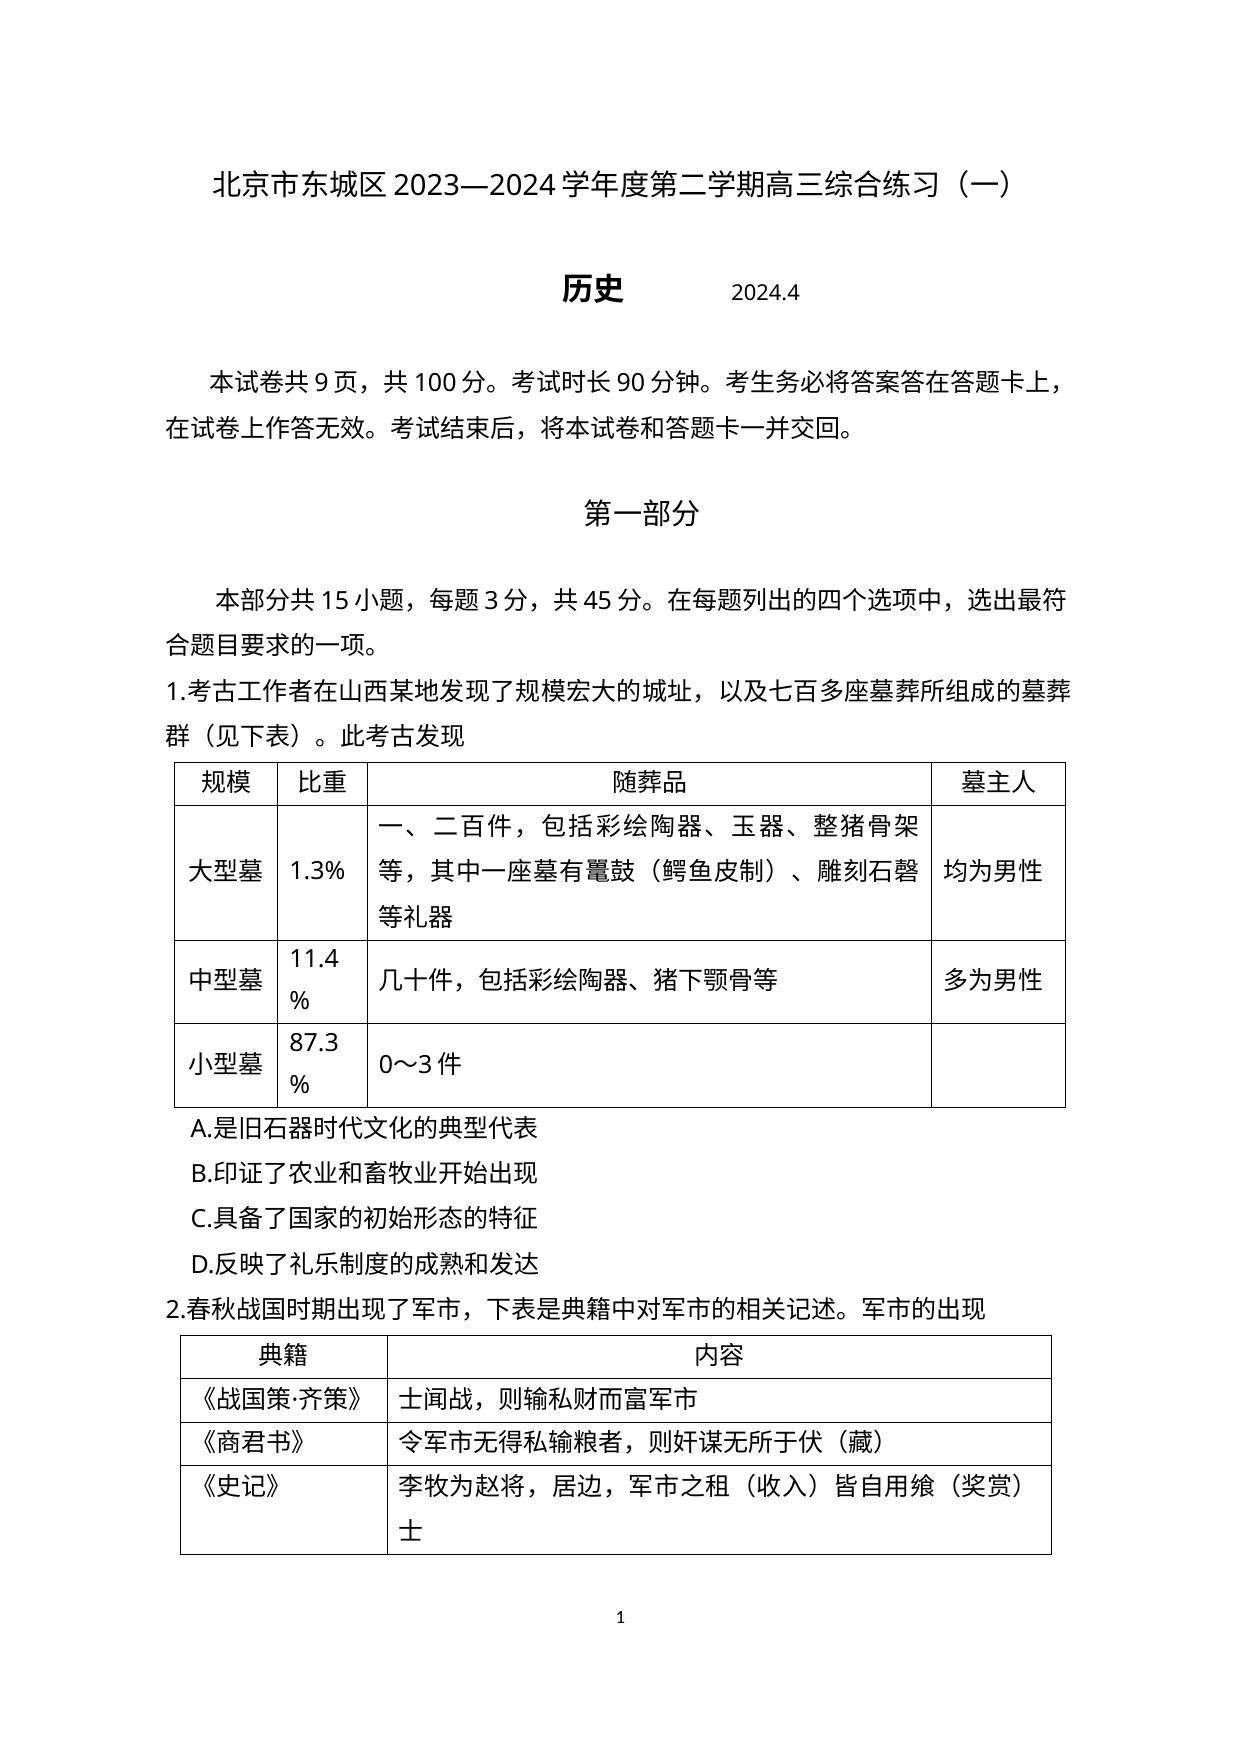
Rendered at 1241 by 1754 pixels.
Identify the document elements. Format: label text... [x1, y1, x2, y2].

table_header 典籍 [181, 1336, 387, 1378]
table_cell 一、二百件，包括彩绘陶器、玉器、整猪骨架等，其中一座墓有鼍鼓（鳄鱼皮制）、雕刻石磬等礼器 [368, 806, 931, 939]
table_cell 《战国策·齐策》 [181, 1379, 387, 1422]
table_cell 《商君书》 [181, 1423, 387, 1465]
table_header 内容 [388, 1336, 1051, 1378]
table_header 规模 [175, 763, 277, 805]
table_header 墓主人 [932, 763, 1065, 805]
table_cell 11.4% [278, 941, 367, 1023]
text C.具备了国家的初始形态的特征 [165, 1199, 1075, 1235]
table_cell 均为男性 [932, 806, 1065, 939]
table_cell 1.3% [278, 806, 367, 939]
text 第一部分 [165, 491, 1075, 533]
table_cell 0～3件 [368, 1024, 931, 1107]
text 2.春秋战国时期出现了军市，下表是典籍中对军市的相关记述。军市的出现 [165, 1289, 1075, 1326]
text A.是旧石器时代文化的典型代表 [165, 1108, 1075, 1144]
text 北京市东城区2023—2024学年度第二学期高三综合练习（一） [165, 161, 1075, 204]
table_header 随葬品 [368, 763, 931, 805]
text 1.考古工作者在山西某地发现了规模宏大的城址，以及七百多座墓葬所组成的墓葬群（见下表）。此考古发现 [165, 671, 1075, 753]
table_header 比重 [278, 763, 367, 805]
table_cell 令军市无得私输粮者，则奸谋无所于伏（藏） [388, 1423, 1051, 1465]
table_cell 大型墓 [175, 806, 277, 939]
text 历史 2024.4 [165, 264, 1075, 309]
text B.印证了农业和畜牧业开始出现 [165, 1153, 1075, 1190]
table_cell [932, 1024, 1065, 1107]
table_cell 87.3% [278, 1024, 367, 1107]
table_cell 多为男性 [932, 941, 1065, 1023]
text 本部分共15小题，每题3分，共45分。在每题列出的四个选项中，选出最符合题目要求的一项。 [165, 581, 1075, 662]
text D.反映了礼乐制度的成熟和发达 [165, 1244, 1075, 1280]
table_cell 中型墓 [175, 941, 277, 1023]
table_cell 小型墓 [175, 1024, 277, 1107]
table_cell 士闻战，则输私财而富军市 [388, 1379, 1051, 1422]
table_cell 《史记》 [181, 1466, 387, 1554]
table_cell 李牧为赵将，居边，军市之租（收入）皆自用飨（奖赏）士 [388, 1466, 1051, 1554]
table_cell 几十件，包括彩绘陶器、猪下颚骨等 [368, 941, 931, 1023]
text 本试卷共9页，共100分。考试时长90分钟。考生务必将答案答在答题卡上，在试卷上作答无效。考试结束后，将本试卷和答题卡一并交回。 [165, 363, 1075, 444]
